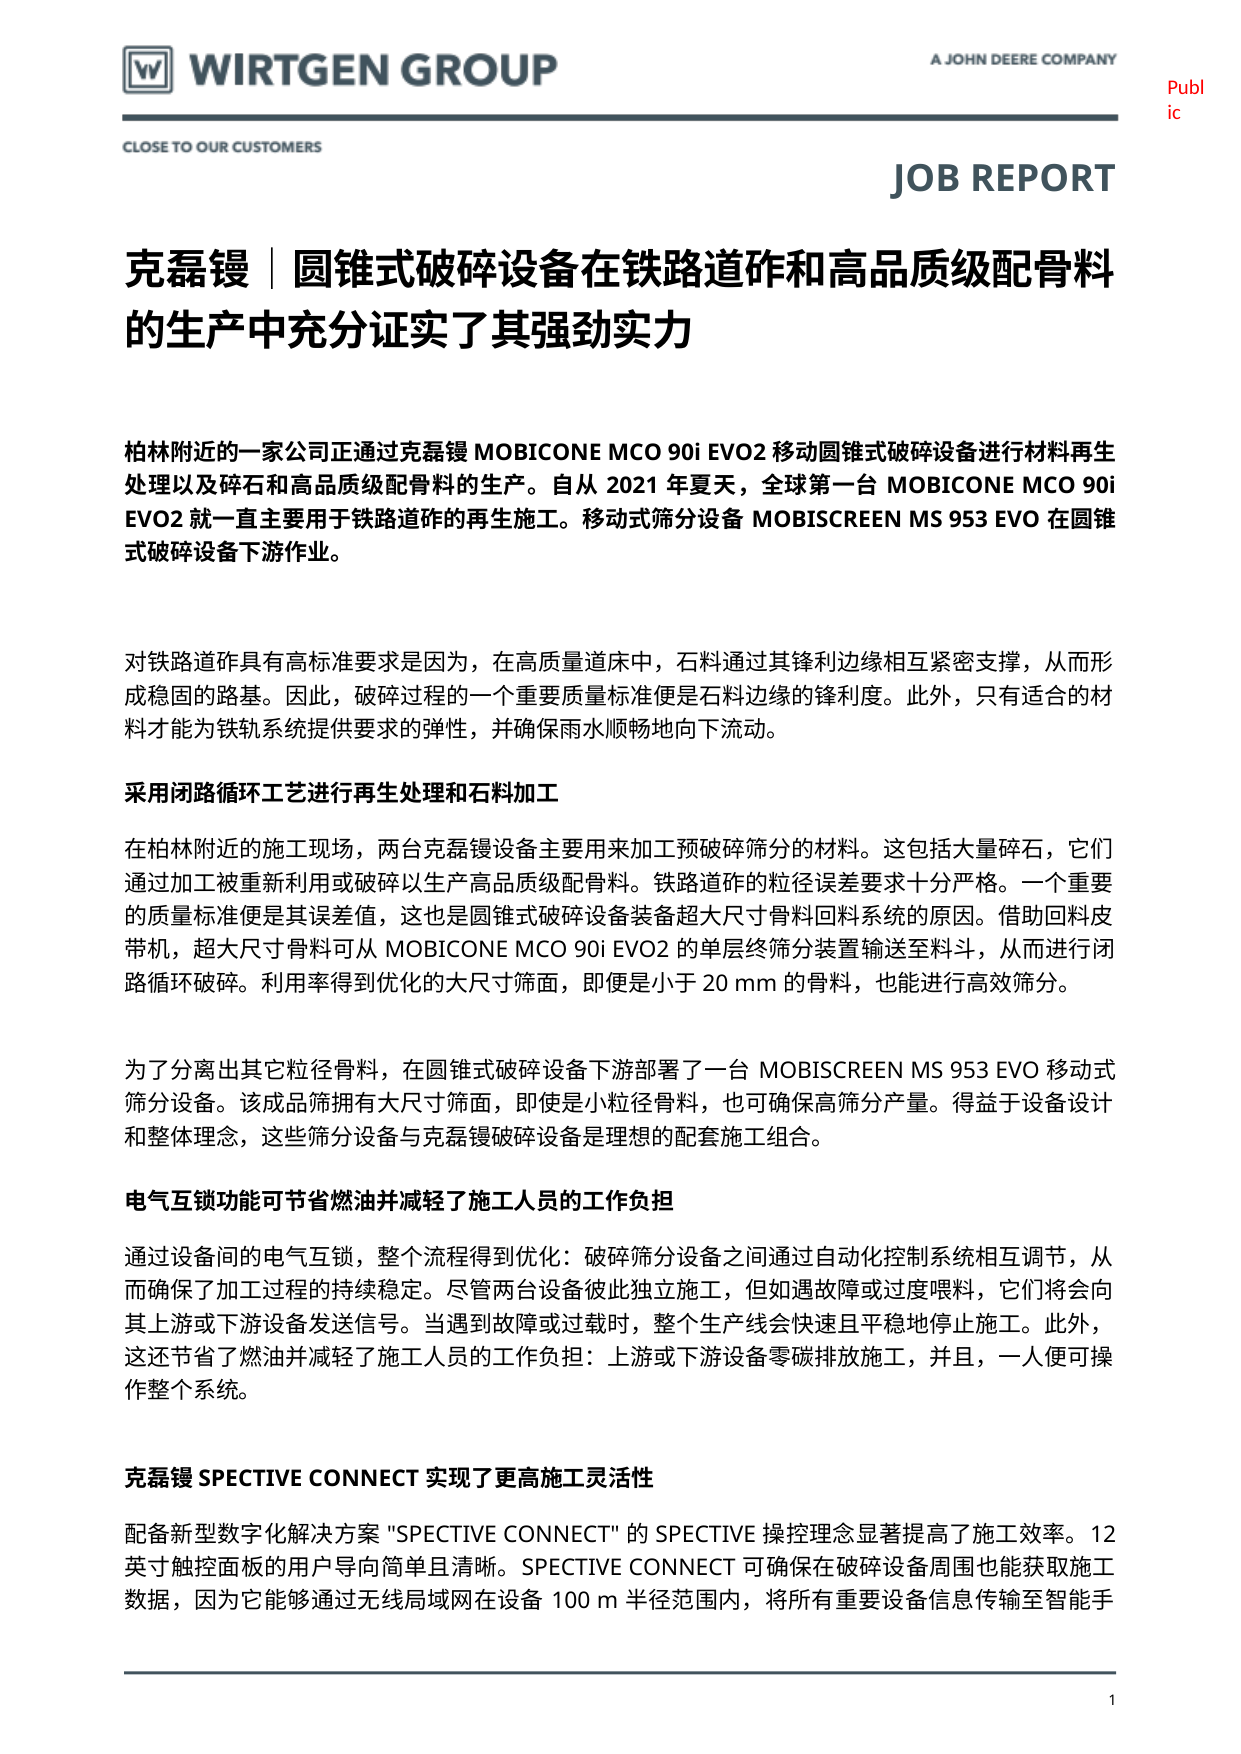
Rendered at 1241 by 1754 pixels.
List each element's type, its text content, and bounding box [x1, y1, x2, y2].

text 克磊镘 SPECTIVE CONNECT 实现了更高施工灵活性 [124, 1459, 1116, 1493]
text 克磊镘│圆锥式破碎设备在铁路道砟和高品质级配骨料的生产中充分证实了其强劲实力 [124, 236, 1116, 357]
text 通过设备间的电气互锁，整个流程得到优化：破碎筛分设备之间通过自动化控制系统相互调节，从而确保了加工过程的持续稳定。尽管两台设备彼此独立施工，但如遇故障或过度喂料，它们将会向其上游或下游设备发送信号。当遇到故障或过载时，整个生产线会快速且平稳地停止施工。此外，这还节省了燃油并减轻了施工人员的工作负担：上游或下游设备零碳排放施工，并且，一人便可操作整个系统。 [124, 1239, 1116, 1405]
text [124, 1516, 1116, 1616]
text 柏林附近的一家公司正通过克磊镘 MOBICONE MCO 90i EVO2 移动圆锥式破碎设备进行材料再生处理以及碎石和高品质级配骨料的生产。自从 2021 年夏天，全球第一台 MOBICONE MCO 90i EVO2 就一直主要用于铁路道砟的再生施工。移动式筛分设备 MOBISCREEN MS 953 EVO 在圆锥式破碎设备下游作业。 [124, 434, 1116, 567]
text 对铁路道砟具有高标准要求是因为，在高质量道床中，石料通过其锋利边缘相互紧密支撑，从而形成稳固的路基。因此，破碎过程的一个重要质量标准便是石料边缘的锋利度。此外，只有适合的材料才能为铁轨系统提供要求的弹性，并确保雨水顺畅地向下流动。 [124, 644, 1116, 744]
text 采用闭路循环工艺进行再生处理和石料加工 [124, 775, 1116, 808]
text 电气互锁功能可节省燃油并减轻了施工人员的工作负担 [124, 1183, 1116, 1216]
text 在柏林附近的施工现场，两台克磊镘设备主要用来加工预破碎筛分的材料。这包括大量碎石，它们通过加工被重新利用或破碎以生产高品质级配骨料。铁路道砟的粒径误差要求十分严格。一个重要的质量标准便是其误差值，这也是圆锥式破碎设备装备超大尺寸骨料回料系统的原因。借助回料皮带机，超大尺寸骨料可从 MOBICONE MCO 90i EVO2 的单层终筛分装置输送至料斗，从而进行闭路循环破碎。利用率得到优化的大尺寸筛面，即便是小于 20 mm 的骨料，也能进行高效筛分。 [124, 831, 1116, 998]
text 为了分离出其它粒径骨料，在圆锥式破碎设备下游部署了一台 MOBISCREEN MS 953 EVO 移动式筛分设备。该成品筛拥有大尺寸筛面，即使是小粒径骨料，也可确保高筛分产量。得益于设备设计和整体理念，这些筛分设备与克磊镘破碎设备是理想的配套施工组合。 [124, 1052, 1116, 1152]
